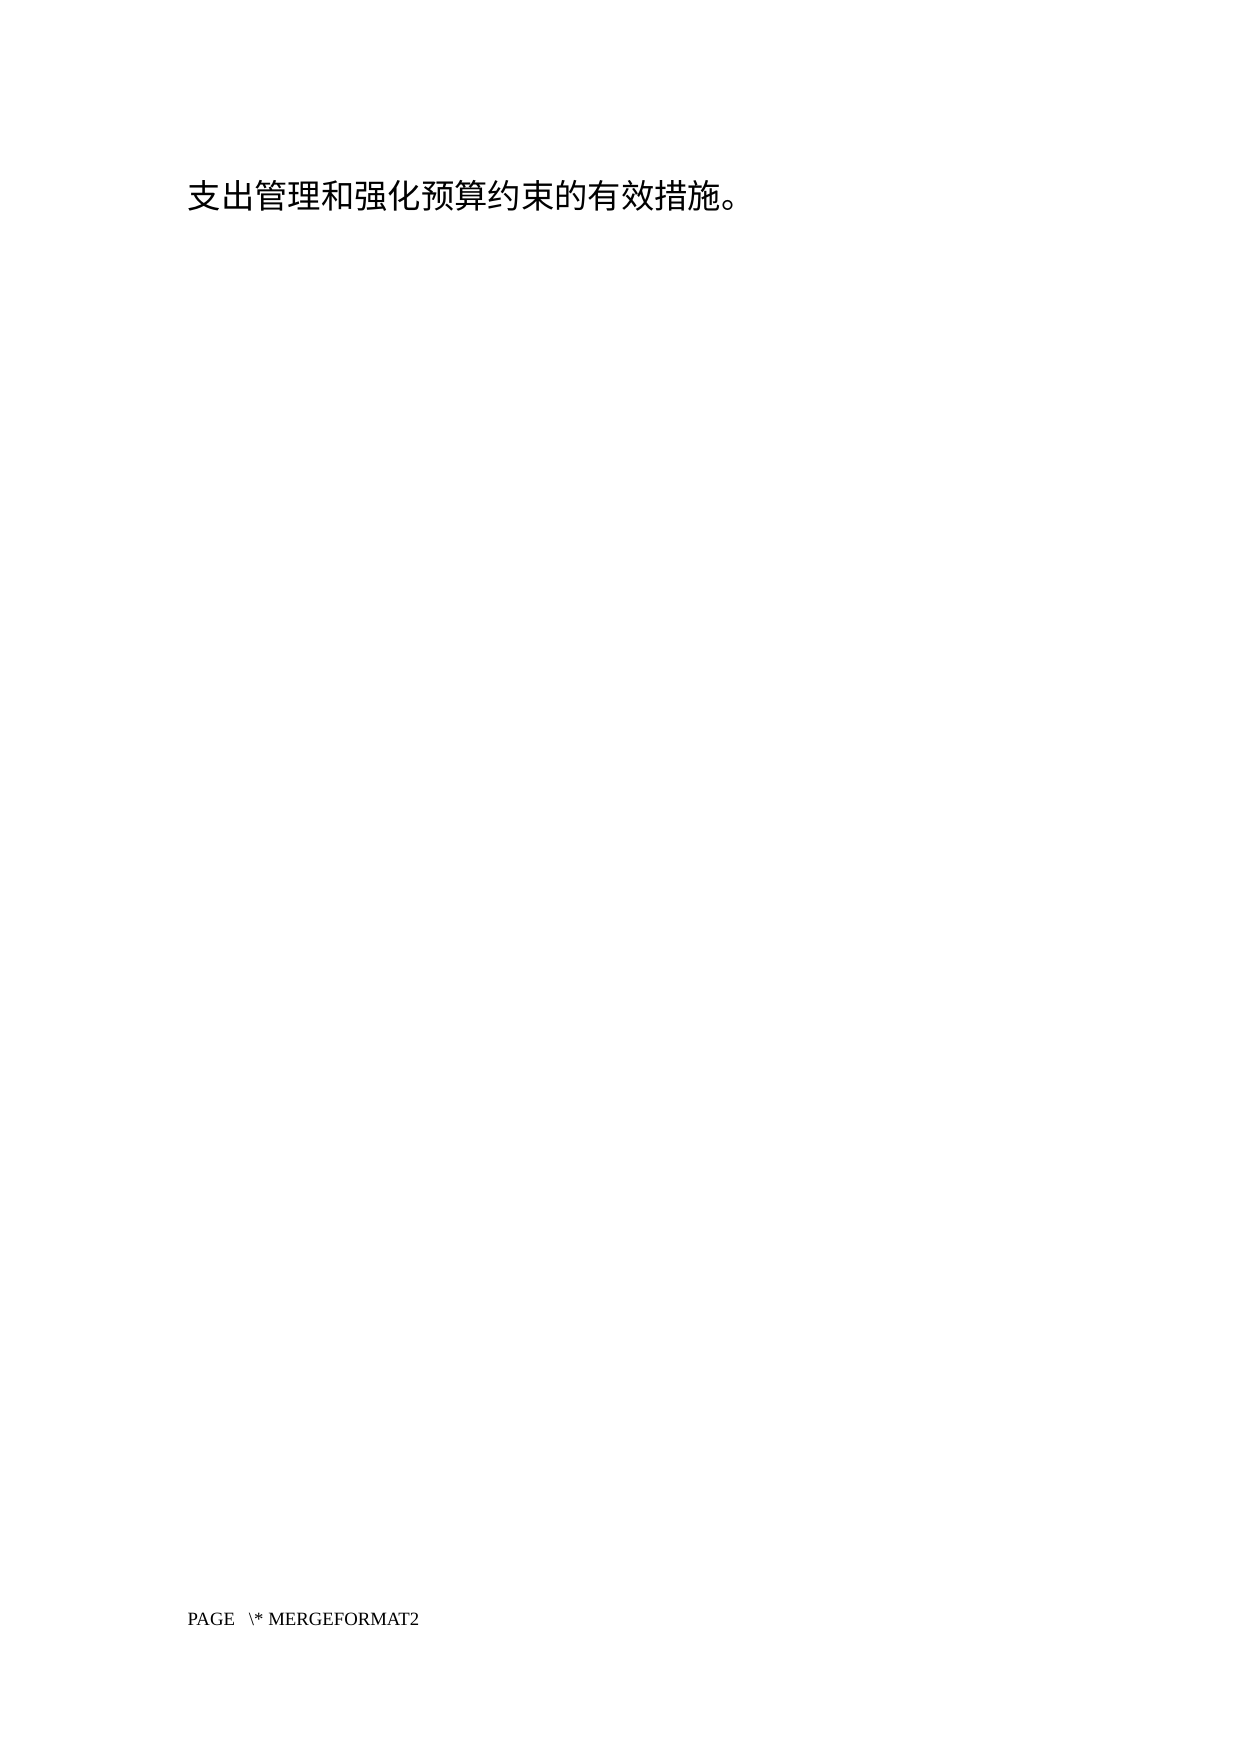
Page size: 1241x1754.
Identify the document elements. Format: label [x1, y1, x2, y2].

text [187, 162, 1053, 227]
